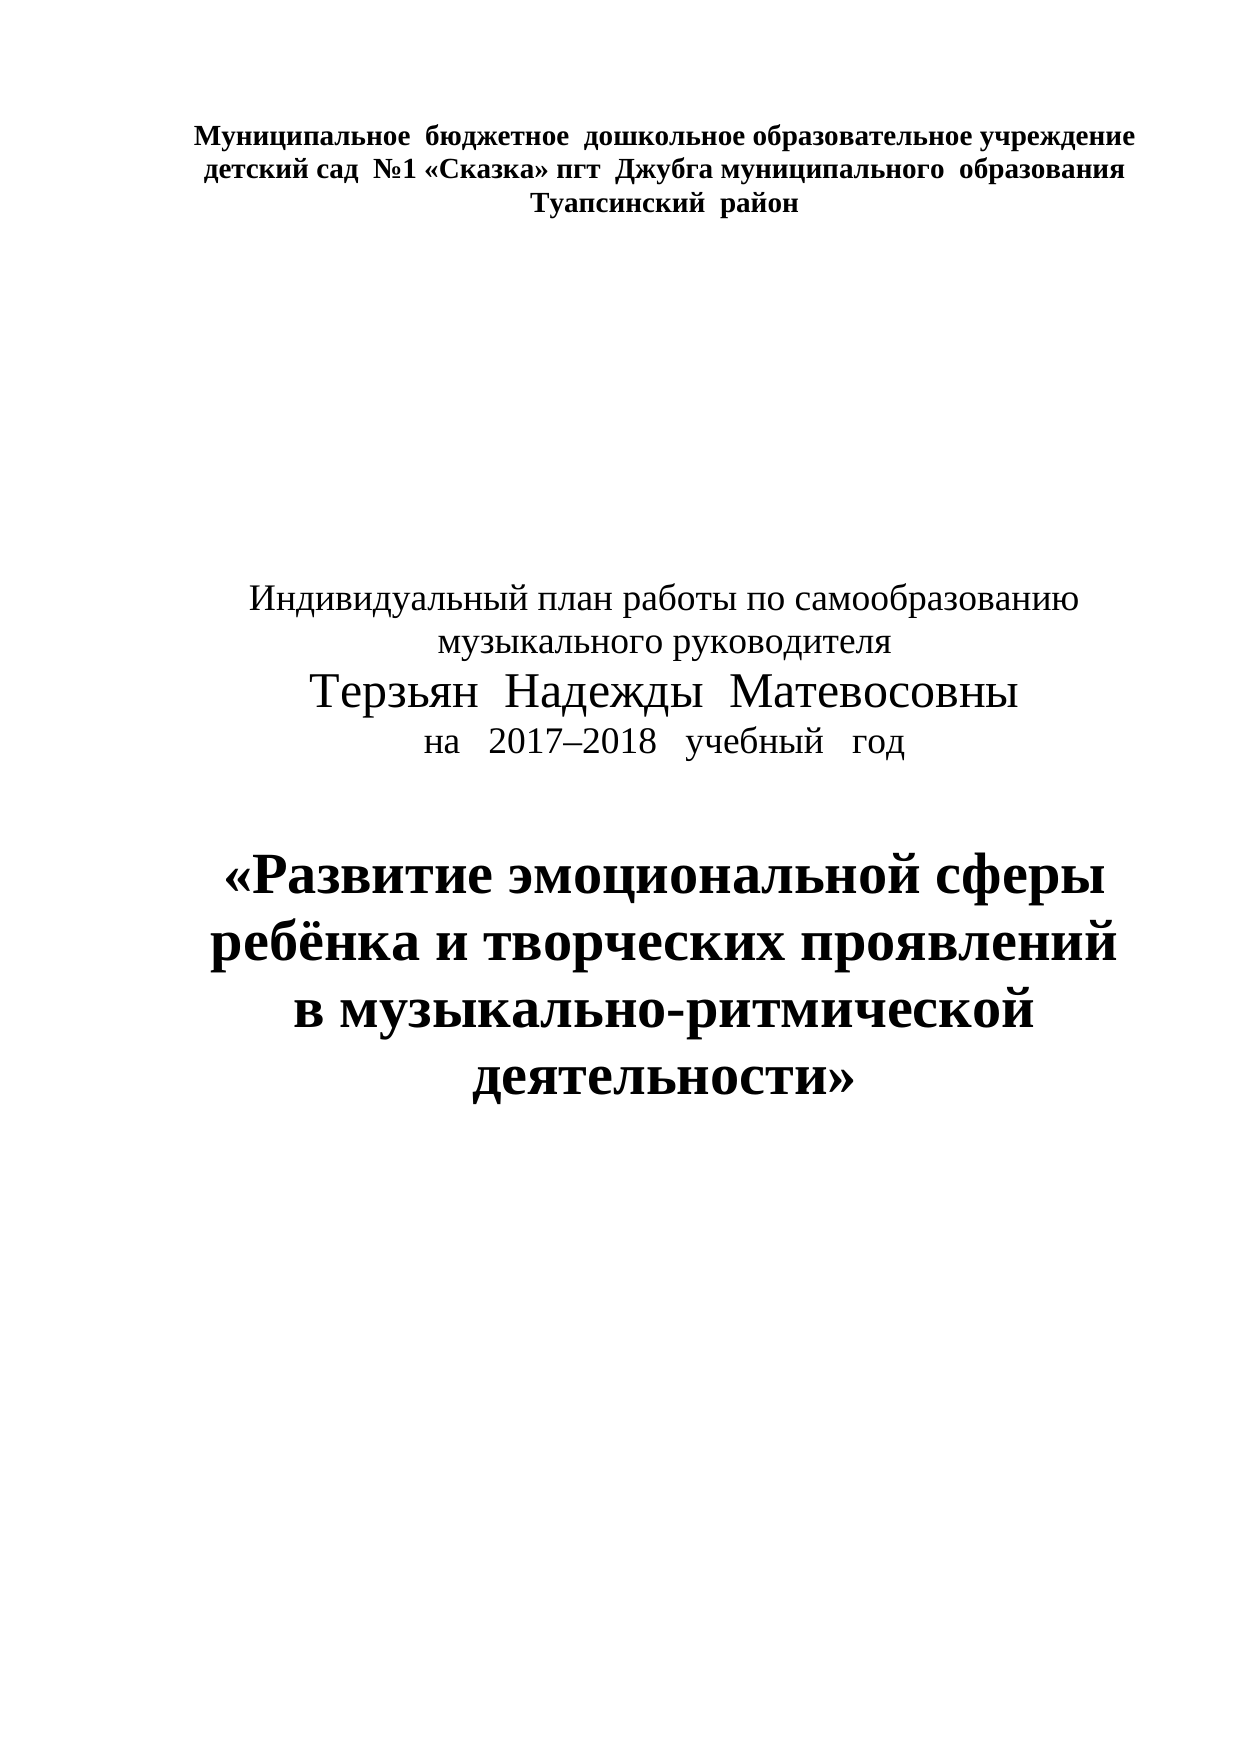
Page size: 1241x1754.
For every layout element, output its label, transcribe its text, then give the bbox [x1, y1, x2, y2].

text Терзьян Надежды Матевосовны [177, 661, 1152, 719]
title Туапсинский район [177, 185, 1152, 219]
text Индивидуальный план работы по самообразованию [177, 575, 1152, 618]
text в музыкально-ритмической деятельности» [177, 973, 1152, 1107]
text музыкального руководителя [177, 618, 1152, 661]
text на 2017–2018 учебный год [177, 719, 1152, 762]
title детский сад №1 «Сказка» пгт Джубга муниципального образования [177, 152, 1152, 185]
text «Развитие эмоциональной сферы ребёнка и творческих проявлений [177, 838, 1152, 973]
title Муниципальное бюджетное дошкольное образовательное учреждение [177, 118, 1152, 152]
